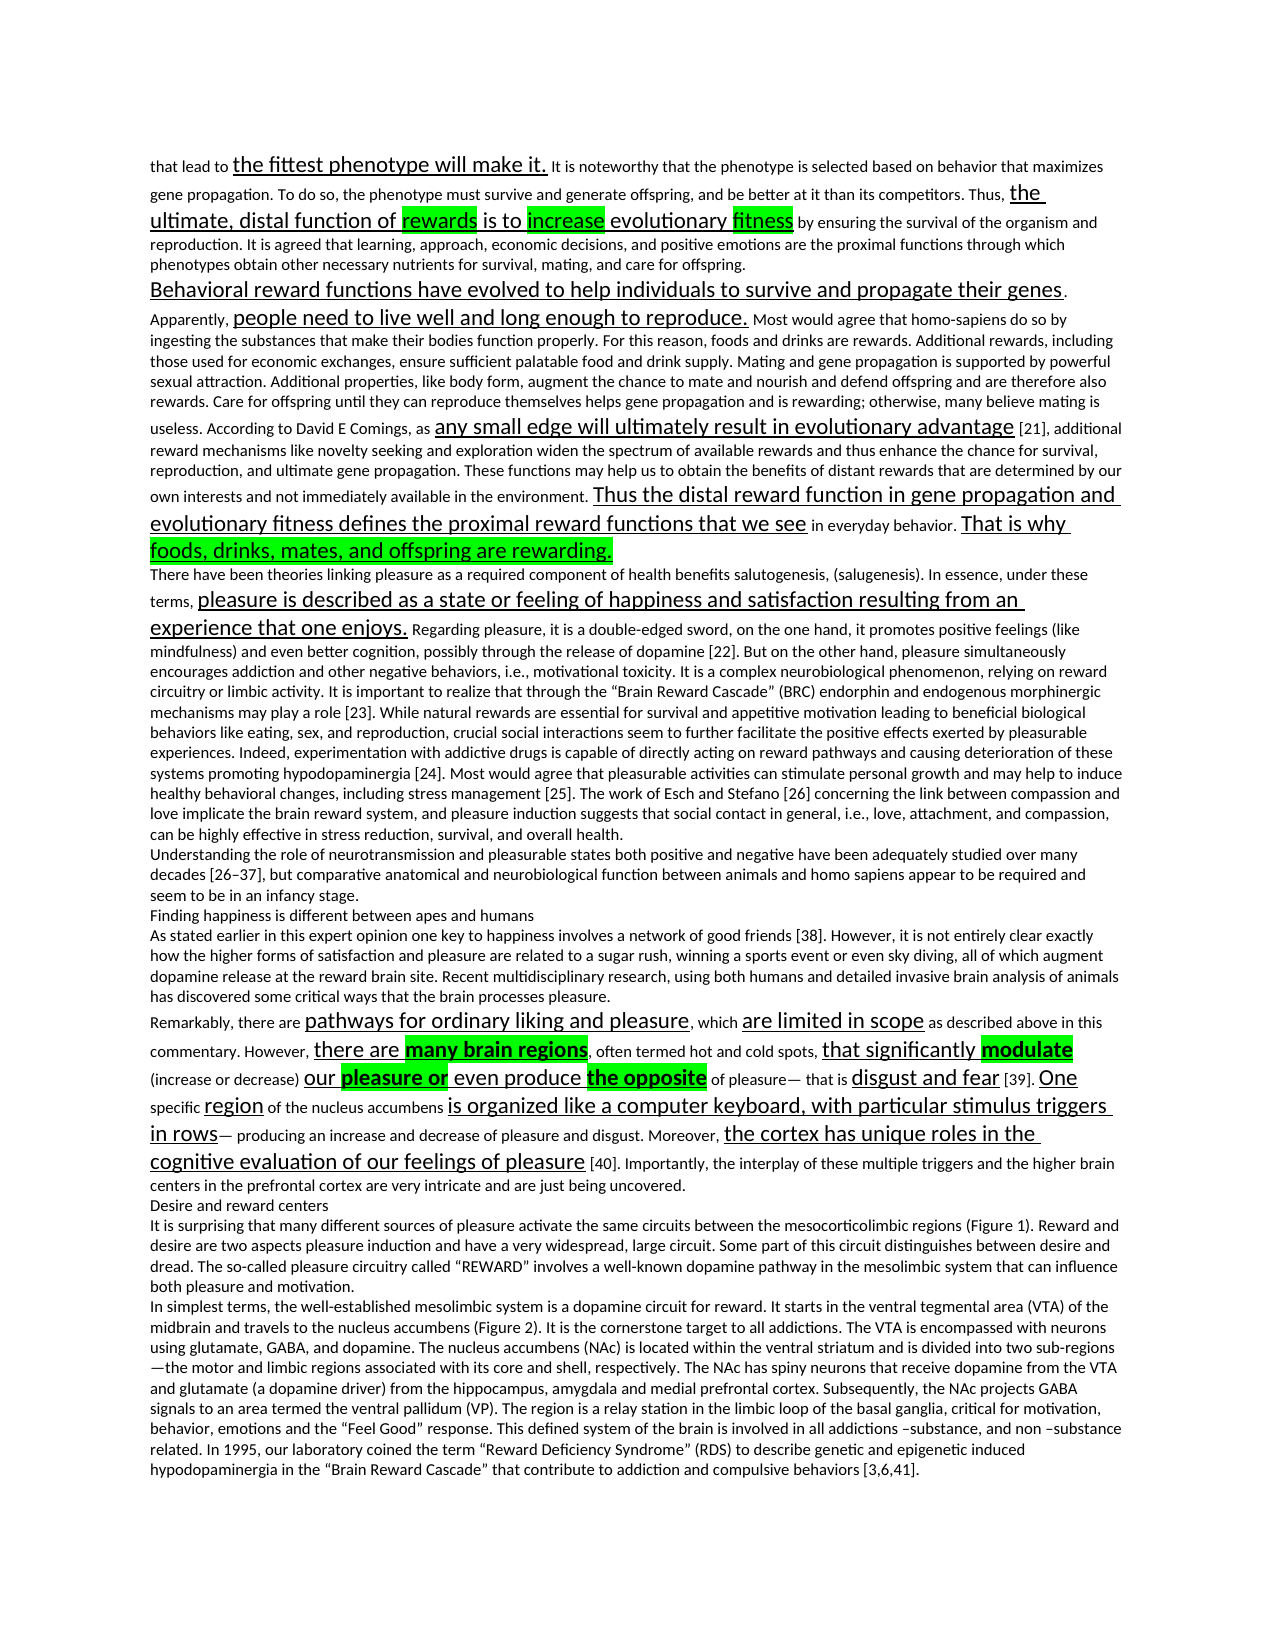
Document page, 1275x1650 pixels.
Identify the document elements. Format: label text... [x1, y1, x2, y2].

text Behavioral reward functions have evolved to help individuals to survive and propagate their genes. Apparently, people need to live well and long enough to reproduce. Most would agree that homo-sapiens do so by ingesting the substances that make their bodies function properly. For this reason, foods and drinks are rewards. Additional rewards, including those used for economic exchanges, ensure sufficient palatable food and drink supply. Mating and gene propagation is supported by powerful sexual attraction. Additional properties, like body form, augment the chance to mate and nourish and defend offspring and are therefore also rewards. Care for offspring until they can reproduce themselves helps gene propagation and is rewarding; otherwise, many believe mating is useless. According to David E Comings, as any small edge will ultimately result in evolutionary advantage [21], additional reward mechanisms like novelty seeking and exploration widen the spectrum of available rewards and thus enhance the chance for survival, reproduction, and ultimate gene propagation. These functions may help us to obtain the benefits of distant rewards that are determined by our own interests and not immediately available in the environment. Thus the distal reward function in gene propagation and evolutionary fitness defines the proximal reward functions that we see in everyday behavior. That is why foods, drinks, mates, and offspring are rewarding. [150, 275, 1125, 565]
text Remarkably, there are pathways for ordinary liking and pleasure, which are limited in scope as described above in this commentary. However, there are many brain regions, often termed hot and cold spots, that significantly modulate (increase or decrease) our pleasure or even produce the opposite of pleasure— that is disgust and fear [39]. One specific region of the nucleus accumbens is organized like a computer keyboard, with particular stimulus triggers in rows— producing an increase and decrease of pleasure and disgust. Moreover, the cortex has unique roles in the cognitive evaluation of our feelings of pleasure [40]. Importantly, the interplay of these multiple triggers and the higher brain centers in the prefrontal cortex are very intricate and are just being uncovered. [150, 1007, 1125, 1195]
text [150, 150, 1125, 275]
text Desire and reward centers [150, 1195, 1125, 1215]
text It is surprising that many different sources of pleasure activate the same circuits between the mesocorticolimbic regions (Figure 1). Reward and desire are two aspects pleasure induction and have a very widespread, large circuit. Some part of this circuit distinguishes between desire and dread. The so-called pleasure circuitry called “REWARD” involves a well-known dopamine pathway in the mesolimbic system that can influence both pleasure and motivation. [150, 1215, 1125, 1297]
text In simplest terms, the well-established mesolimbic system is a dopamine circuit for reward. It starts in the ventral tegmental area (VTA) of the midbrain and travels to the nucleus accumbens (Figure 2). It is the cornerstone target to all addictions. The VTA is encompassed with neurons using glutamate, GABA, and dopamine. The nucleus accumbens (NAc) is located within the ventral striatum and is divided into two sub-regions—the motor and limbic regions associated with its core and shell, respectively. The NAc has spiny neurons that receive dopamine from the VTA and glutamate (a dopamine driver) from the hippocampus, amygdala and medial prefrontal cortex. Subsequently, the NAc projects GABA signals to an area termed the ventral pallidum (VP). The region is a relay station in the limbic loop of the basal ganglia, critical for motivation, behavior, emotions and the “Feel Good” response. This defined system of the brain is involved in all addictions –substance, and non –substance related. In 1995, our laboratory coined the term “Reward Deficiency Syndrome” (RDS) to describe genetic and epigenetic induced hypodopaminergia in the “Brain Reward Cascade” that contribute to addiction and compulsive behaviors [3,6,41]. [150, 1297, 1125, 1479]
text As stated earlier in this expert opinion one key to happiness involves a network of good friends [38]. However, it is not entirely clear exactly how the higher forms of satisfaction and pleasure are related to a sugar rush, winning a sports event or even sky diving, all of which augment dopamine release at the reward brain site. Recent multidisciplinary research, using both humans and detailed invasive brain analysis of animals has discovered some critical ways that the brain processes pleasure. [150, 925, 1125, 1007]
text Finding happiness is different between apes and humans [150, 905, 1125, 925]
text Understanding the role of neurotransmission and pleasurable states both positive and negative have been adequately studied over many decades [26–37], but comparative anatomical and neurobiological function between animals and homo sapiens appear to be required and seem to be in an infancy stage. [150, 844, 1125, 905]
text There have been theories linking pleasure as a required component of health benefits salutogenesis, (salugenesis). In essence, under these terms, pleasure is described as a state or feeling of happiness and satisfaction resulting from an experience that one enjoys. Regarding pleasure, it is a double-edged sword, on the one hand, it promotes positive feelings (like mindfulness) and even better cognition, possibly through the release of dopamine [22]. But on the other hand, pleasure simultaneously encourages addiction and other negative behaviors, i.e., motivational toxicity. It is a complex neurobiological phenomenon, relying on reward circuitry or limbic activity. It is important to realize that through the “Brain Reward Cascade” (BRC) endorphin and endogenous morphinergic mechanisms may play a role [23]. While natural rewards are essential for survival and appetitive motivation leading to beneficial biological behaviors like eating, sex, and reproduction, crucial social interactions seem to further facilitate the positive effects exerted by pleasurable experiences. Indeed, experimentation with addictive drugs is capable of directly acting on reward pathways and causing deterioration of these systems promoting hypodopaminergia [24]. Most would agree that pleasurable activities can stimulate personal growth and may help to induce healthy behavioral changes, including stress management [25]. The work of Esch and Stefano [26] concerning the link between compassion and love implicate the brain reward system, and pleasure induction suggests that social contact in general, i.e., love, attachment, and compassion, can be highly effective in stress reduction, survival, and overall health. [150, 565, 1125, 844]
